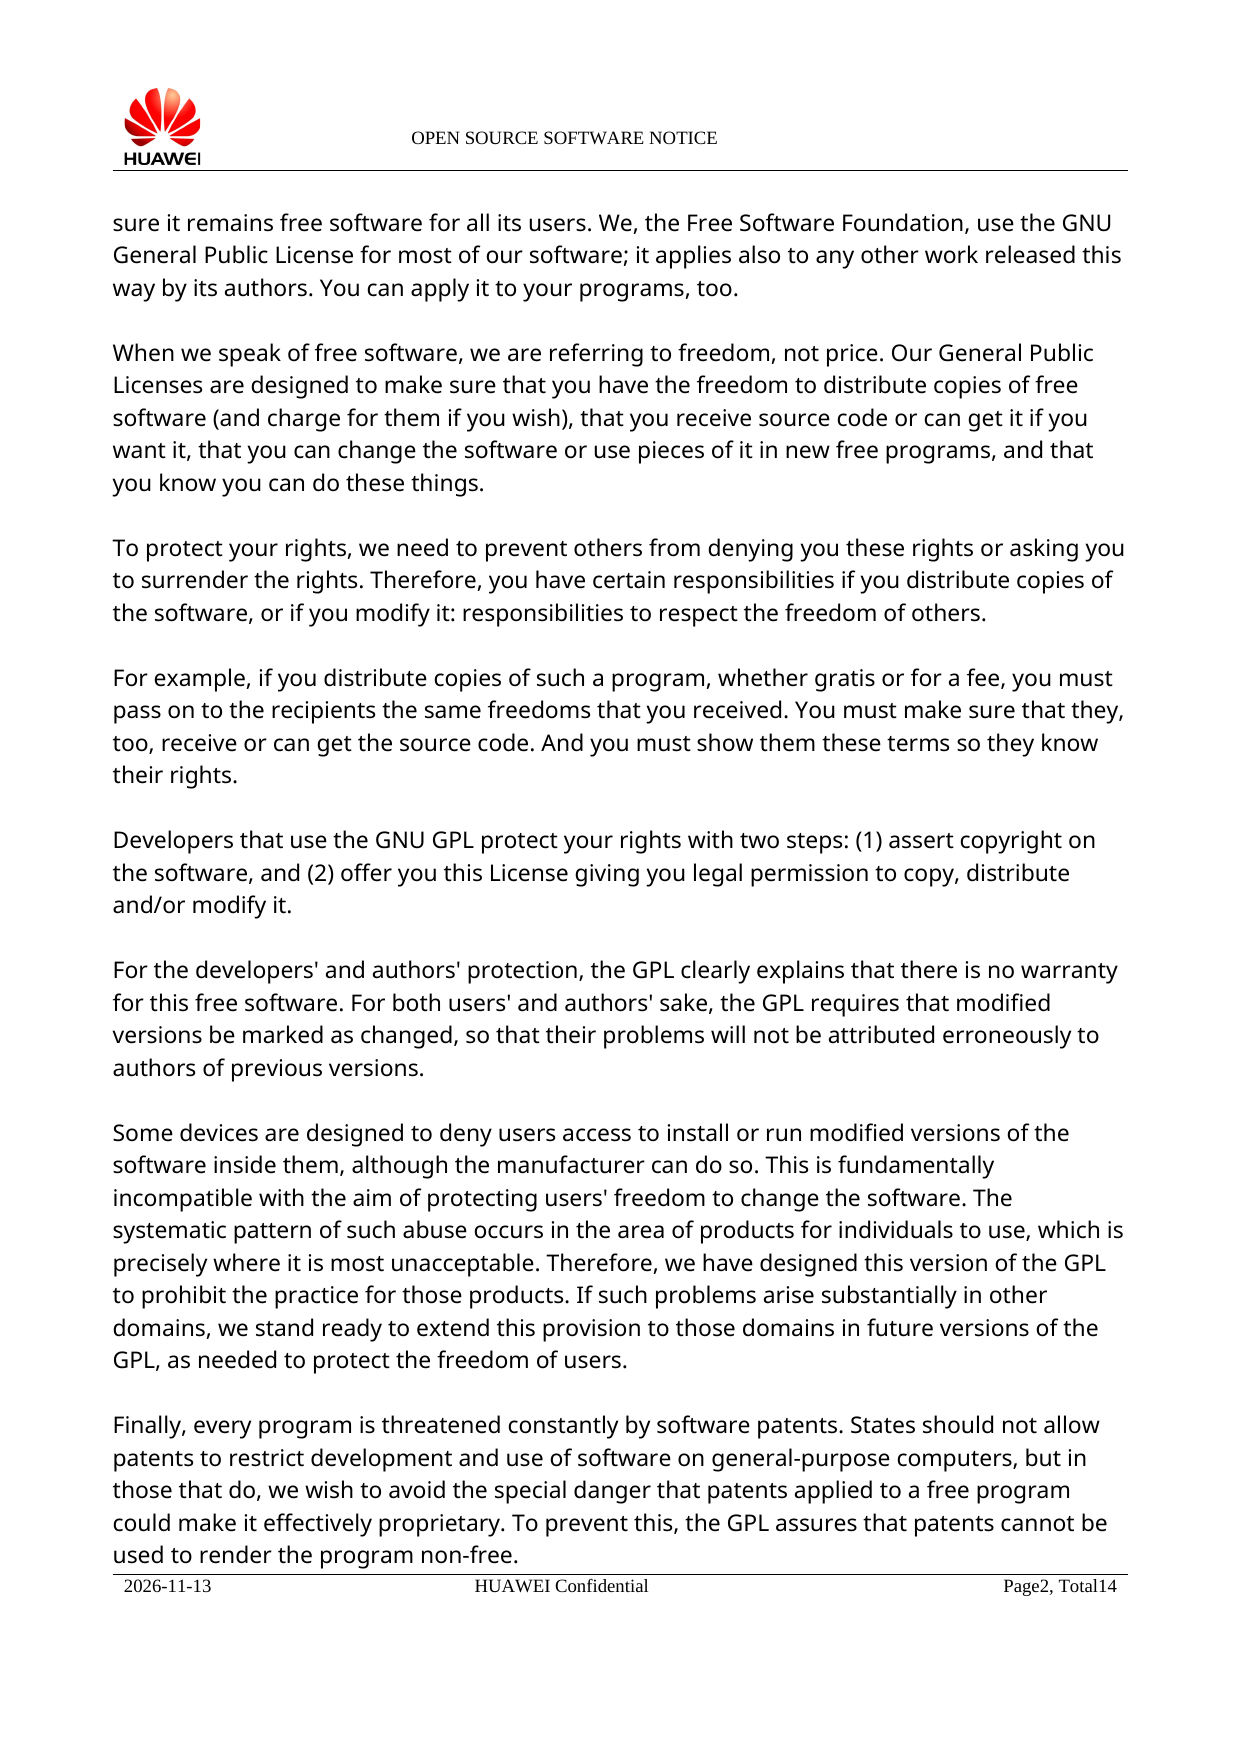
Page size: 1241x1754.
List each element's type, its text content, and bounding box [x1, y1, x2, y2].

text When we speak of free software, we are referring to freedom, not price. Our General Public Licenses are designed to make sure that you have the freedom to distribute copies of free software (and charge for them if you wish), that you receive source code or can get it if you want it, that you can change the software or use pieces of it in new free programs, and that you know you can do these things. [112, 336, 1128, 499]
text Developers that use the GNU GPL protect your rights with two steps: (1) assert copyright on the software, and (2) offer you this License giving you legal permission to copy, distribute and/or modify it. [112, 824, 1128, 921]
picture [124, 88, 201, 165]
text Finally, every program is threatened constantly by software patents. States should not allow patents to restrict development and use of software on general-purpose computers, but in those that do, we wish to avoid the special danger that patents applied to a free program could make it effectively proprietary. To prevent this, the GPL assures that patents cannot be used to render the program non-free. [112, 1409, 1128, 1571]
text For the developers' and authors' protection, the GPL clearly explains that there is no warranty for this free software. For both users' and authors' sake, the GPL requires that modified versions be marked as changed, so that their problems will not be attributed erroneously to authors of previous versions. [112, 954, 1128, 1084]
text To protect your rights, we need to prevent others from denying you these rights or asking you to surrender the rights. Therefore, you have certain responsibilities if you distribute copies of the software, or if you modify it: responsibilities to respect the freedom of others. [112, 531, 1128, 629]
text For example, if you distribute copies of such a program, whether gratis or for a fee, you must pass on to the recipients the same freedoms that you received. You must make sure that they, too, receive or can get the source code. And you must show them these terms so they know their rights. [112, 661, 1128, 791]
text Some devices are designed to deny users access to install or run modified versions of the software inside them, although the manufacturer can do so. This is fundamentally incompatible with the aim of protecting users' freedom to change the software. The systematic pattern of such abuse occurs in the area of products for individuals to use, which is precisely where it is most unacceptable. Therefore, we have designed this version of the GPL to prohibit the practice for those products. If such problems arise substantially in other domains, we stand ready to extend this provision to those domains in future versions of the GPL, as needed to protect the freedom of users. [112, 1116, 1128, 1376]
